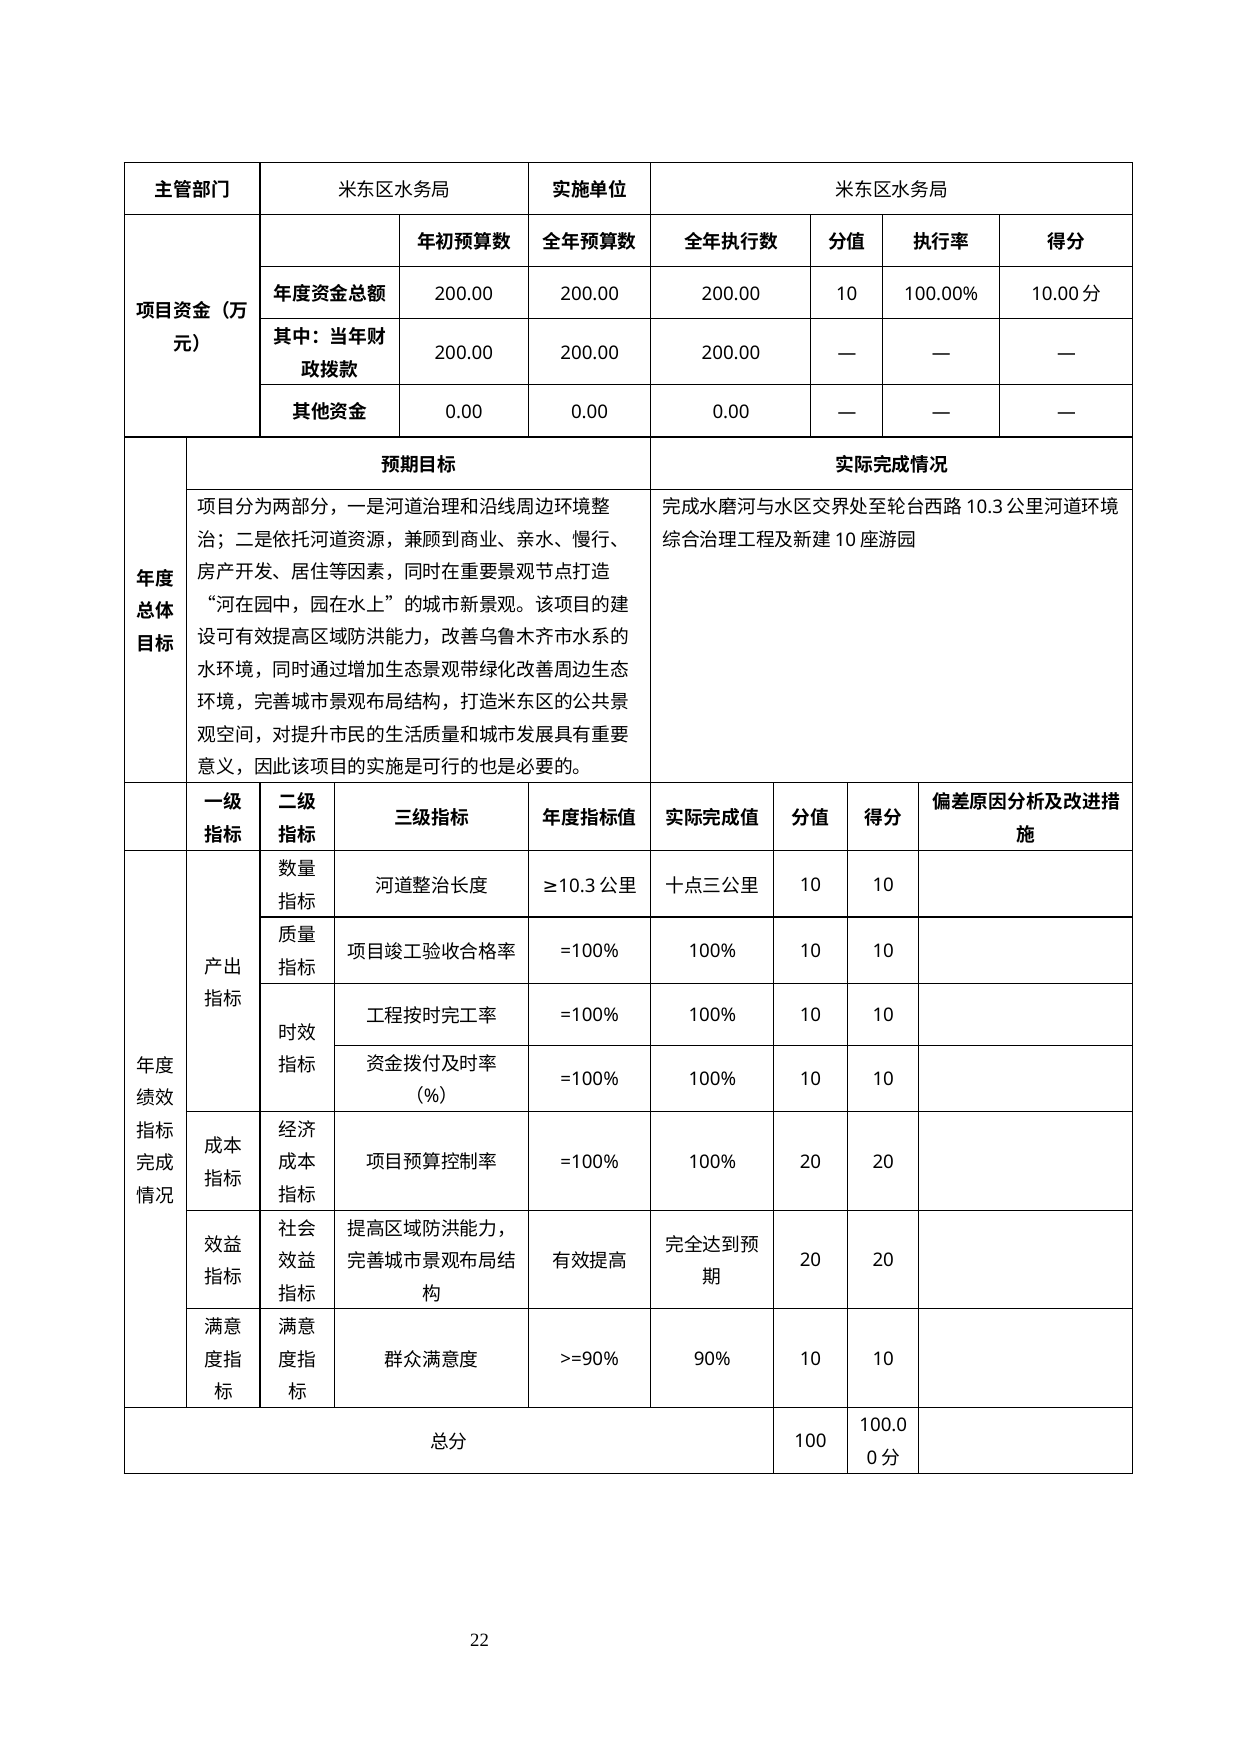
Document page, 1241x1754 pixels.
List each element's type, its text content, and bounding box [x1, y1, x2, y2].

table_cell 年度指标值 [529, 783, 650, 850]
table_cell 米东区水务局 [261, 163, 528, 214]
table_cell 年度资金总额 [261, 267, 399, 318]
table_cell 米东区水务局 [651, 163, 1132, 214]
table_cell 0.00 [400, 385, 528, 436]
table_cell 10 [811, 267, 882, 318]
table_cell [919, 1046, 1132, 1111]
table_cell [919, 1309, 1132, 1407]
table_cell 质量指标 [261, 918, 334, 982]
table_cell [919, 984, 1132, 1045]
table_cell 分值 [774, 783, 847, 850]
table_cell [125, 783, 186, 850]
table_cell 10.00分 [1000, 267, 1132, 318]
table_cell 100% [651, 984, 773, 1045]
table_cell 预期目标 [187, 438, 650, 488]
table_cell 全年预算数 [529, 215, 650, 266]
table_cell 200.00 [529, 267, 650, 318]
table_cell 总分 [125, 1408, 773, 1473]
table_cell 效益指标 [187, 1211, 259, 1308]
table_cell 年初预算数 [400, 215, 528, 266]
table_cell 一级指标 [187, 783, 259, 850]
table_cell 20 [848, 1211, 918, 1308]
table_cell [919, 918, 1132, 982]
table_cell =100% [529, 984, 650, 1045]
table_cell [261, 215, 399, 266]
table_cell 项目资金（万元） [125, 215, 259, 436]
table_cell 200.00 [400, 267, 528, 318]
table_cell 100% [651, 1112, 773, 1209]
table_cell 20 [848, 1112, 918, 1209]
table_cell =100% [529, 918, 650, 982]
table_cell — [811, 385, 882, 436]
table_cell — [1000, 385, 1132, 436]
table_cell 项目竣工验收合格率 [335, 918, 528, 982]
table_cell 得分 [1000, 215, 1132, 266]
table_cell 完全达到预期 [651, 1211, 773, 1308]
table_cell 200.00 [400, 319, 528, 384]
table_cell 100.00% [883, 267, 999, 318]
table_cell 资金拨付及时率（%） [335, 1046, 528, 1111]
table_cell 20 [774, 1112, 847, 1209]
table_cell 提高区域防洪能力，完善城市景观布局结构 [335, 1211, 528, 1308]
table_cell 100% [651, 1046, 773, 1111]
table_cell 200.00 [651, 319, 810, 384]
table_cell 项目预算控制率 [335, 1112, 528, 1209]
table_cell 10 [848, 851, 918, 916]
table_cell [919, 1112, 1132, 1209]
table_cell [919, 851, 1132, 916]
table_cell 10 [774, 1046, 847, 1111]
table_cell 河道整治长度 [335, 851, 528, 916]
table_cell 经济成本指标 [261, 1112, 334, 1209]
table_cell 其他资金 [261, 385, 399, 436]
table_cell 主管部门 [125, 163, 259, 214]
table_cell 二级指标 [261, 783, 334, 850]
table_cell 10 [774, 1309, 847, 1407]
table_cell 有效提高 [529, 1211, 650, 1308]
table_cell =100% [529, 1046, 650, 1111]
table_cell >=90% [529, 1309, 650, 1407]
table_cell 全年执行数 [651, 215, 810, 266]
table_cell 100 [774, 1408, 847, 1473]
table_cell 项目分为两部分，一是河道治理和沿线周边环境整治；二是依托河道资源，兼顾到商业、亲水、慢行、房产开发、居住等因素，同时在重要景观节点打造“河在园中，园在水上”的城市新景观。该项目的建设可有效提高区域防洪能力，改善乌鲁木齐市水系的水环境，同时通过增加生态景观带绿化改善周边生态环境，完善城市景观布局结构，打造米东区的公共景观空间，对提升市民的生活质量和城市发展具有重要意义，因此该项目的实施是可行的也是必要的。 [187, 490, 650, 782]
table_cell =100% [529, 1112, 650, 1209]
table_cell 10 [774, 918, 847, 982]
table_cell 10 [848, 1309, 918, 1407]
table_cell 200.00 [529, 319, 650, 384]
table_cell 群众满意度 [335, 1309, 528, 1407]
table_cell 数量指标 [261, 851, 334, 916]
table_cell 10 [848, 1046, 918, 1111]
table_cell — [811, 319, 882, 384]
table_cell 10 [848, 918, 918, 982]
table_cell 实际完成值 [651, 783, 773, 850]
table_cell 分值 [811, 215, 882, 266]
table_cell 满意度指标 [187, 1309, 259, 1407]
table_cell 完成水磨河与水区交界处至轮台西路10.3公里河道环境综合治理工程及新建10座游园 [651, 490, 1132, 782]
table_cell 满意度指标 [261, 1309, 334, 1407]
table_cell ≥10.3公里 [529, 851, 650, 916]
table_cell 其中：当年财政拨款 [261, 319, 399, 384]
table_cell — [883, 385, 999, 436]
table_cell 成本指标 [187, 1112, 259, 1209]
table_cell — [1000, 319, 1132, 384]
table_cell 年度总体目标 [125, 438, 186, 782]
table_cell 10 [848, 984, 918, 1045]
table_cell 得分 [848, 783, 918, 850]
table_cell 时效指标 [261, 984, 334, 1111]
table_cell — [883, 319, 999, 384]
table_cell 90% [651, 1309, 773, 1407]
table_cell 0.00 [651, 385, 810, 436]
table_cell 执行率 [883, 215, 999, 266]
table_cell 工程按时完工率 [335, 984, 528, 1045]
table_cell 年度绩效指标完成情况 [125, 851, 186, 1407]
table_cell 200.00 [651, 267, 810, 318]
table_cell 20 [774, 1211, 847, 1308]
table_cell 100.00分 [848, 1408, 918, 1473]
table_cell 实际完成情况 [651, 438, 1132, 488]
table_cell 三级指标 [335, 783, 528, 850]
table_cell 100% [651, 918, 773, 982]
table_cell 十点三公里 [651, 851, 773, 916]
table_cell [919, 1211, 1132, 1308]
table_cell 10 [774, 851, 847, 916]
table_cell 社会效益指标 [261, 1211, 334, 1308]
table_cell [919, 1408, 1132, 1473]
table_cell 0.00 [529, 385, 650, 436]
table_cell 产出指标 [187, 851, 259, 1111]
table_cell 实施单位 [529, 163, 650, 214]
table_cell 10 [774, 984, 847, 1045]
table_cell 偏差原因分析及改进措施 [919, 783, 1132, 850]
